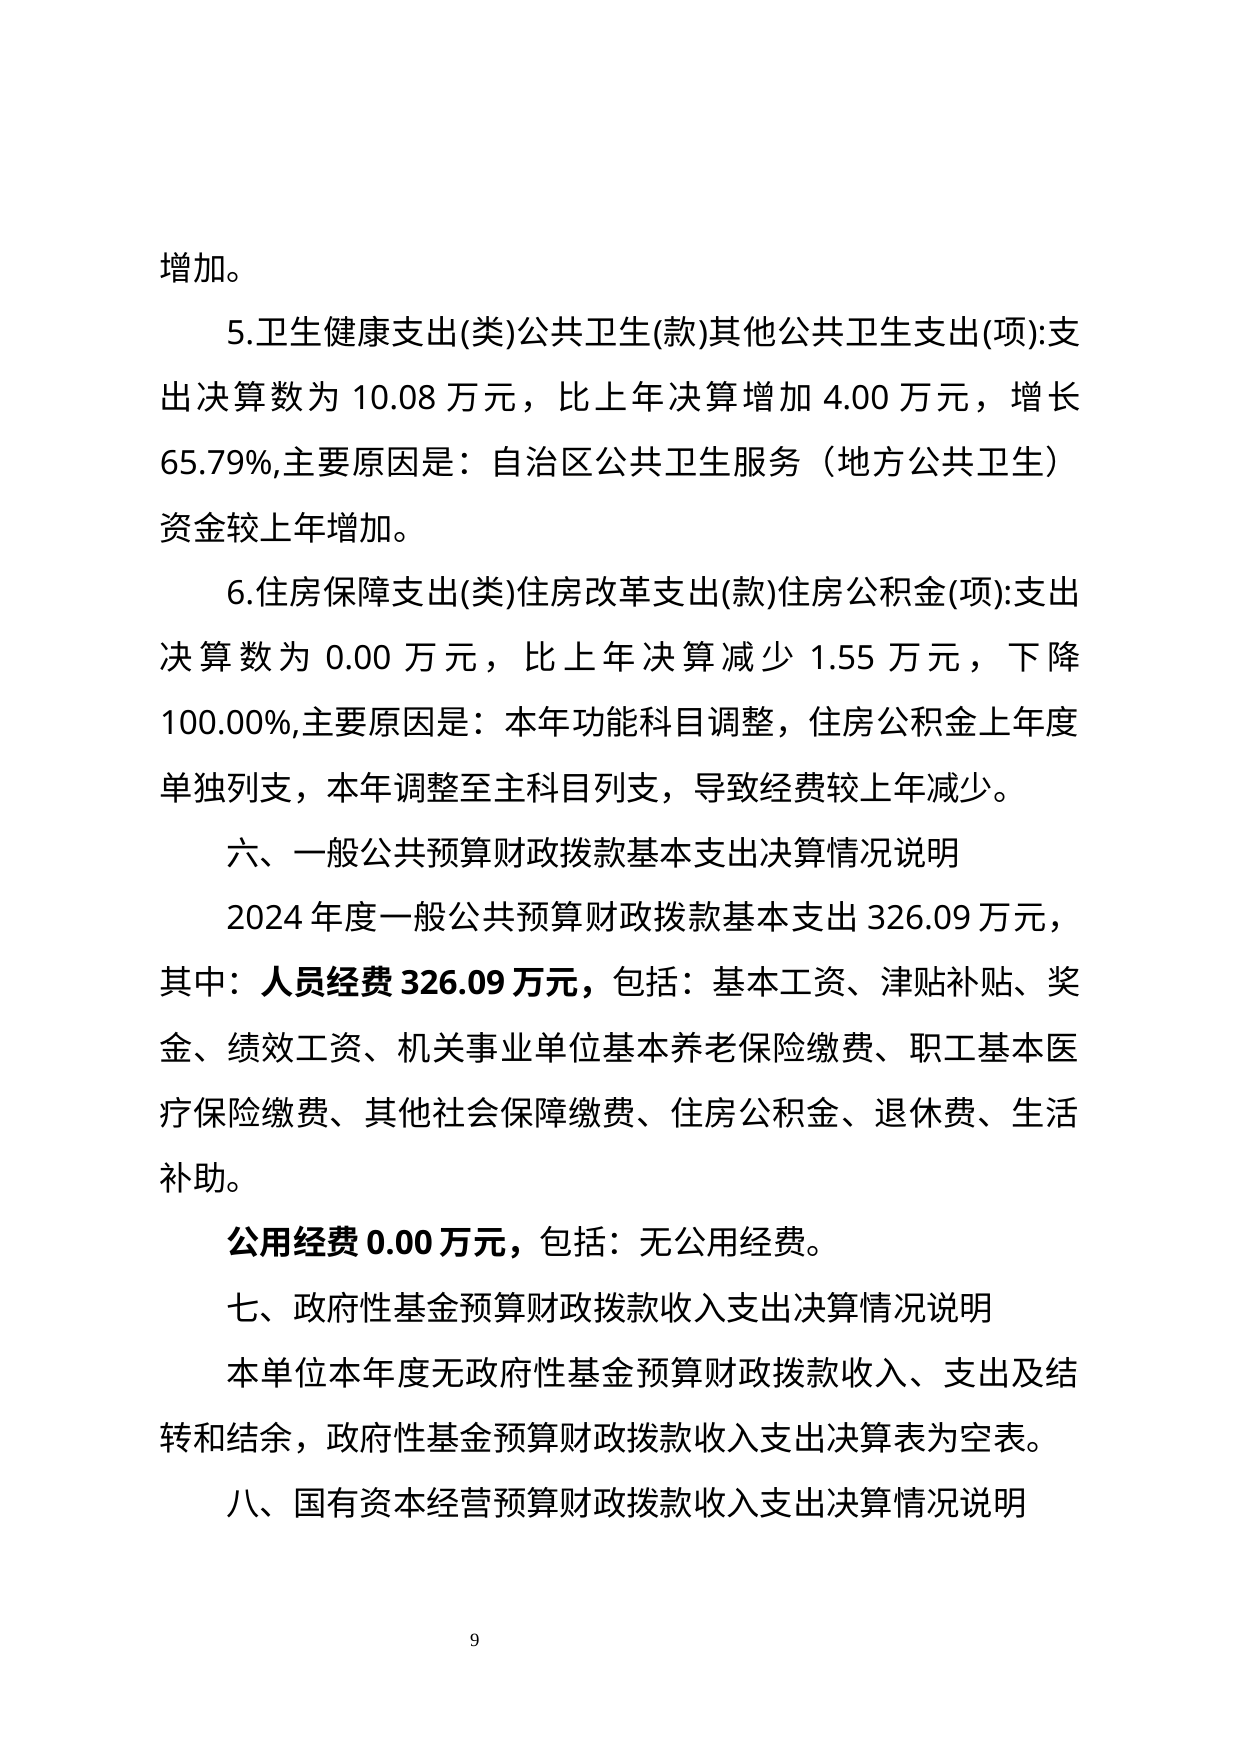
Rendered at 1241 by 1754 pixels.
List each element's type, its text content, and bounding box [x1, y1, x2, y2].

text 八、国有资本经营预算财政拨款收入支出决算情况说明 [159, 1468, 1081, 1533]
text 六、一般公共预算财政拨款基本支出决算情况说明 [159, 818, 1081, 883]
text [159, 233, 1081, 298]
text 2024年度一般公共预算财政拨款基本支出326.09万元，其中：人员经费326.09万元，包括：基本工资、津贴补贴、奖金、绩效工资、机关事业单位基本养老保险缴费、职工基本医疗保险缴费、其他社会保障缴费、住房公积金、退休费、生活补助。 [159, 883, 1081, 1208]
text 6.住房保障支出(类)住房改革支出(款)住房公积金(项):支出决算数为0.00万元，比上年决算减少1.55万元，下降100.00%,主要原因是：本年功能科目调整，住房公积金上年度单独列支，本年调整至主科目列支，导致经费较上年减少。 [159, 558, 1081, 818]
text 公用经费0.00万元，包括：无公用经费。 [159, 1208, 1081, 1273]
text 本单位本年度无政府性基金预算财政拨款收入、支出及结转和结余，政府性基金预算财政拨款收入支出决算表为空表。 [159, 1338, 1081, 1468]
text 5.卫生健康支出(类)公共卫生(款)其他公共卫生支出(项):支出决算数为10.08万元，比上年决算增加4.00万元，增长65.79%,主要原因是：自治区公共卫生服务（地方公共卫生）资金较上年增加。 [159, 298, 1081, 558]
text 七、政府性基金预算财政拨款收入支出决算情况说明 [159, 1273, 1081, 1338]
